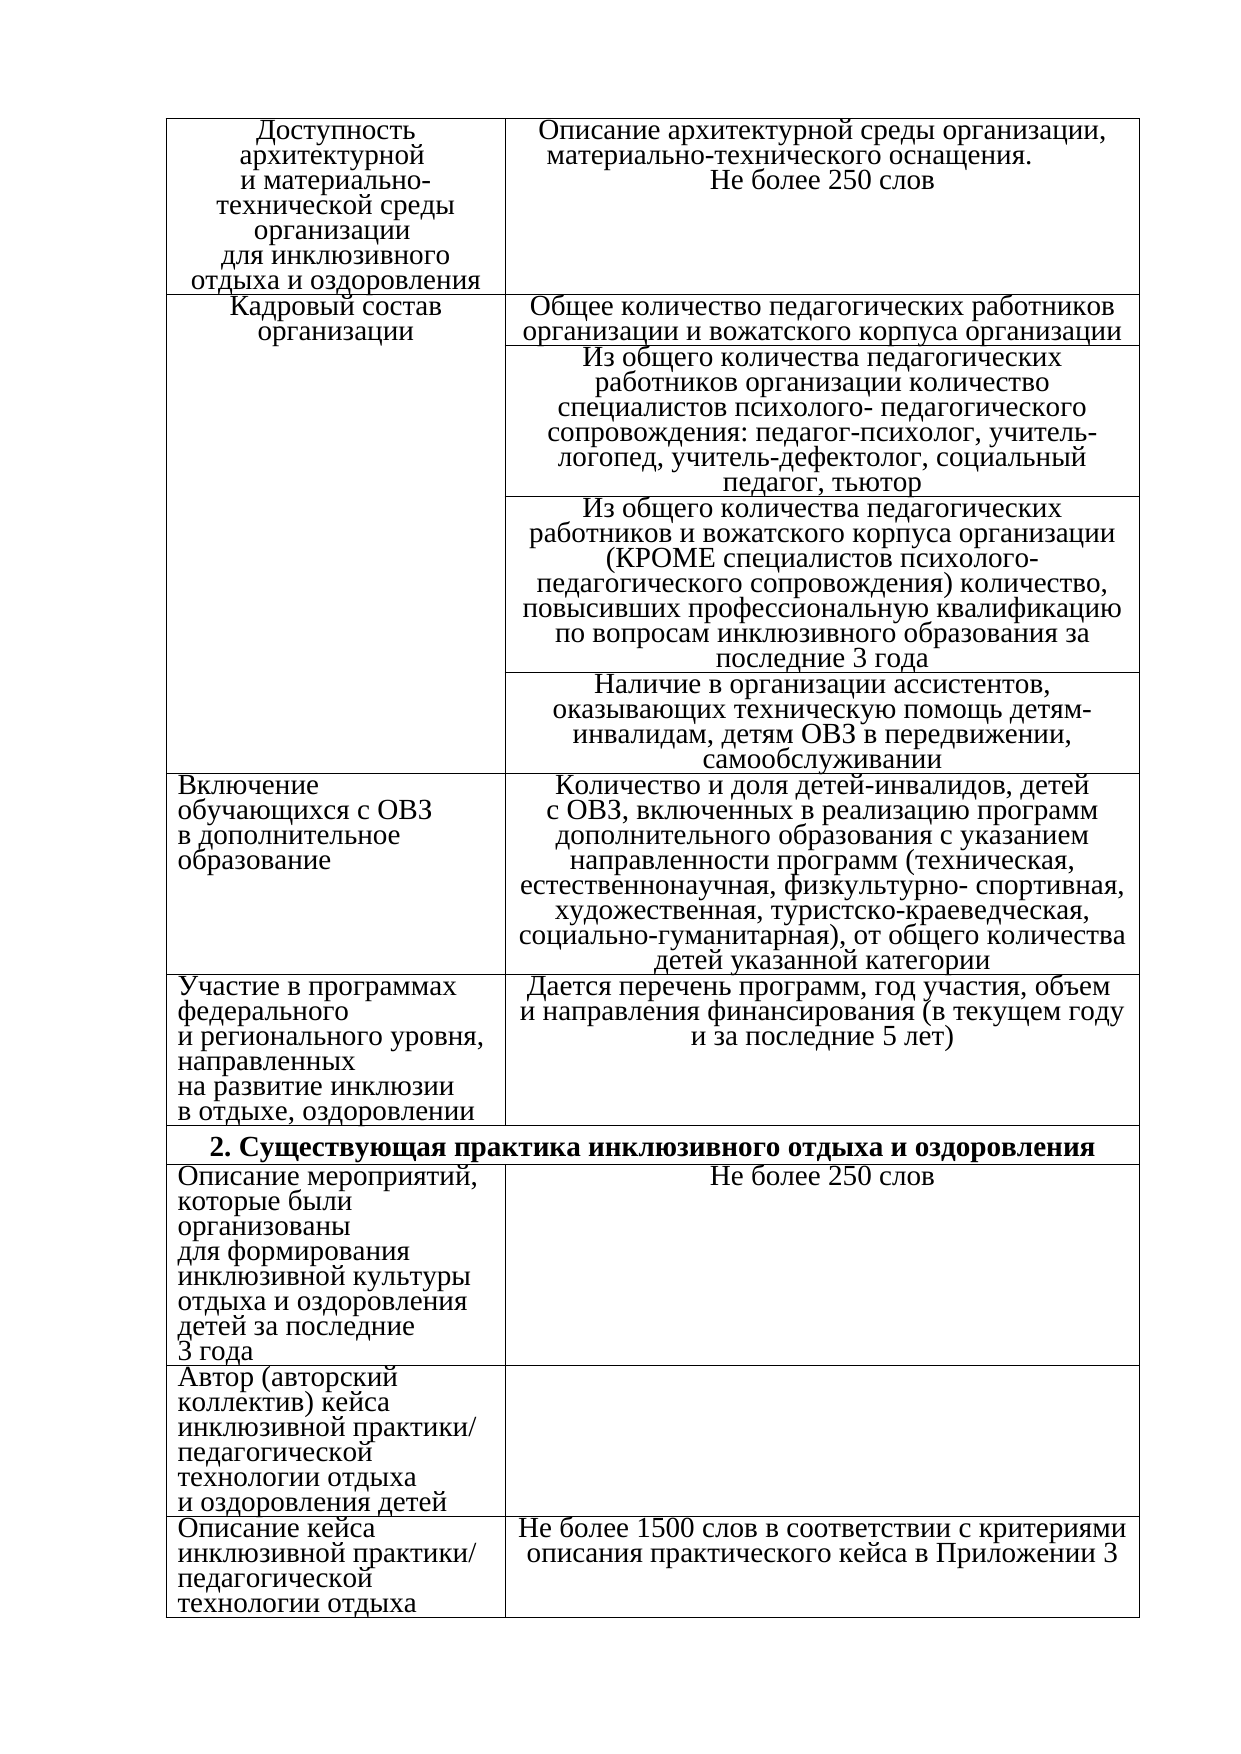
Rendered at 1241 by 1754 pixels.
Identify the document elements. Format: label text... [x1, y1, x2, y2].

table_cell Описание архитектурной среды организации, материально-технического оснащения. Не более 250 слов [506, 119, 1139, 294]
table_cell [167, 1517, 505, 1617]
table_cell Из общего количества педагогических работников и вожатского корпуса организации (КРОМЕ специалистов психолого-педагогического сопровождения) количество, повысивших профессиональную квалификацию по вопросам инклюзивного образования за последние 3 года [506, 497, 1139, 672]
table_cell Участие в программах федерального и регионального уровня, направленных на развитие инклюзии в отдыхе, оздоровлении [167, 975, 505, 1125]
table_cell Количество и доля детей-инвалидов, детей с ОВЗ, включенных в реализацию программ дополнительного образования с указанием направленности программ (техническая, естественнонаучная, физкультурно- спортивная, художественная, туристско-краеведческая, социально-гуманитарная), от общего количества детей указанной категории [506, 774, 1139, 974]
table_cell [506, 1517, 1139, 1617]
table_cell 2. Существующая практика инклюзивного отдыха и оздоровления [167, 1126, 1139, 1164]
table_cell Включение обучающихся с ОВЗ в дополнительное образование [167, 774, 505, 974]
table_cell Общее количество педагогических работников организации и вожатского корпуса организации [506, 295, 1139, 345]
table_cell Описание мероприятий, которые были организованы для формирования инклюзивной культуры отдыха и оздоровления детей за последние 3 года [167, 1165, 505, 1365]
table_cell [506, 1366, 1139, 1516]
table_cell Кадровый состав организации [167, 295, 505, 773]
table_cell Не более 250 слов [506, 1165, 1139, 1365]
table_cell Наличие в организации ассистентов, оказывающих техническую помощь детям-инвалидам, детям ОВЗ в передвижении, самообслуживании [506, 673, 1139, 773]
table_cell Доступность архитектурной и материально-технической среды организации для инклюзивного отдыха и оздоровления [167, 119, 505, 294]
table_cell Из общего количества педагогических работников организации количество специалистов психолого- педагогического сопровождения: педагог-психолог, учитель-логопед, учитель-дефектолог, социальный педагог, тьютор [506, 346, 1139, 496]
table_cell Автор (авторский коллектив) кейса инклюзивной практики/ педагогической технологии отдыха и оздоровления детей [167, 1366, 505, 1516]
table_cell Дается перечень программ, год участия, объем и направления финансирования (в текущем году и за последние 5 лет) [506, 975, 1139, 1125]
